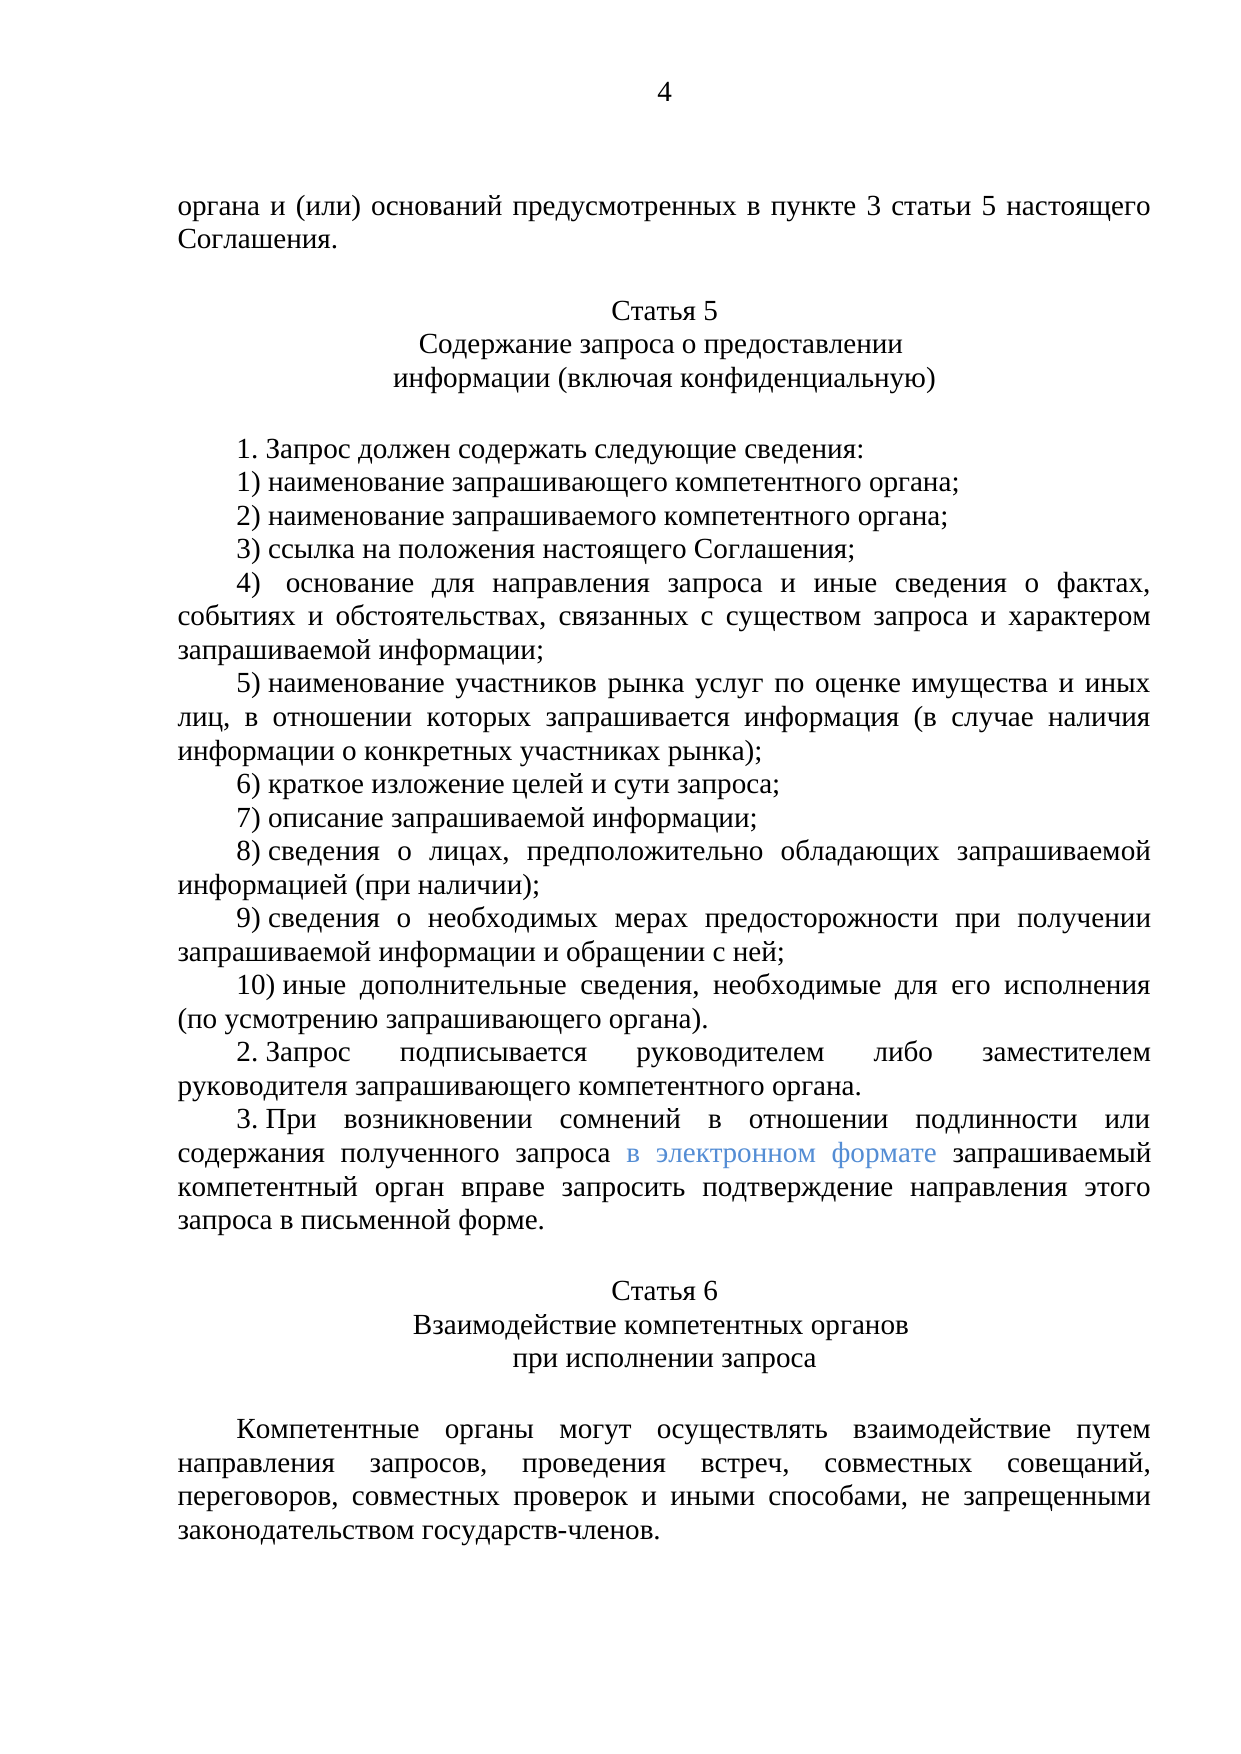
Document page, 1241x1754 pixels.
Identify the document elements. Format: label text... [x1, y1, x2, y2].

text 1) наименование запрашивающего компетентного органа; [177, 464, 1152, 498]
text 2. Запрос подписывается руководителем либо заместителем руководителя запрашивающего компетентного органа. [177, 1034, 1152, 1102]
text 9) сведения о необходимых мерах предосторожности при получении запрашиваемой информации и обращении с ней; [177, 900, 1152, 967]
text Статья 6 Взаимодействие компетентных органов при исполнении запроса [177, 1273, 1152, 1374]
text 1. Запрос должен содержать следующие сведения: [177, 431, 1152, 464]
text 7) описание запрашиваемой информации; [177, 800, 1152, 833]
text Статья 5 Содержание запроса о предоставлении информации (включая конфиденциальную) [177, 293, 1152, 393]
text 6) краткое изложение целей и сути запроса; [177, 766, 1152, 800]
text 2) наименование запрашиваемого компетентного органа; [177, 498, 1152, 531]
text 3) ссылка на положения настоящего Соглашения; [177, 531, 1152, 565]
text 8) сведения о лицах, предположительно обладающих запрашиваемой информацией (при наличии); [177, 833, 1152, 900]
text 3. При возникновении сомнений в отношении подлинности или содержания полученного запроса в электронном формате запрашиваемый компетентный орган вправе запросить подтверждение направления этого запроса в письменной форме. [177, 1102, 1152, 1236]
text 10) иные дополнительные сведения, необходимые для его исполнения (по усмотрению запрашивающего органа). [177, 967, 1152, 1034]
text Компетентные органы могут осуществлять взаимодействие путем направления запросов, проведения встреч, совместных совещаний, переговоров, совместных проверок и иными способами, не запрещенными законодательством государств-членов. [177, 1411, 1152, 1546]
text 5) наименование участников рынка услуг по оценке имущества и иных лиц, в отношении которых запрашивается информация (в случае наличия информации о конкретных участниках рынка); [177, 666, 1152, 766]
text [177, 188, 1152, 255]
text 4) основание для направления запроса и иные сведения о фактах, событиях и обстоятельствах, связанных с существом запроса и характером запрашиваемой информации; [177, 565, 1152, 666]
